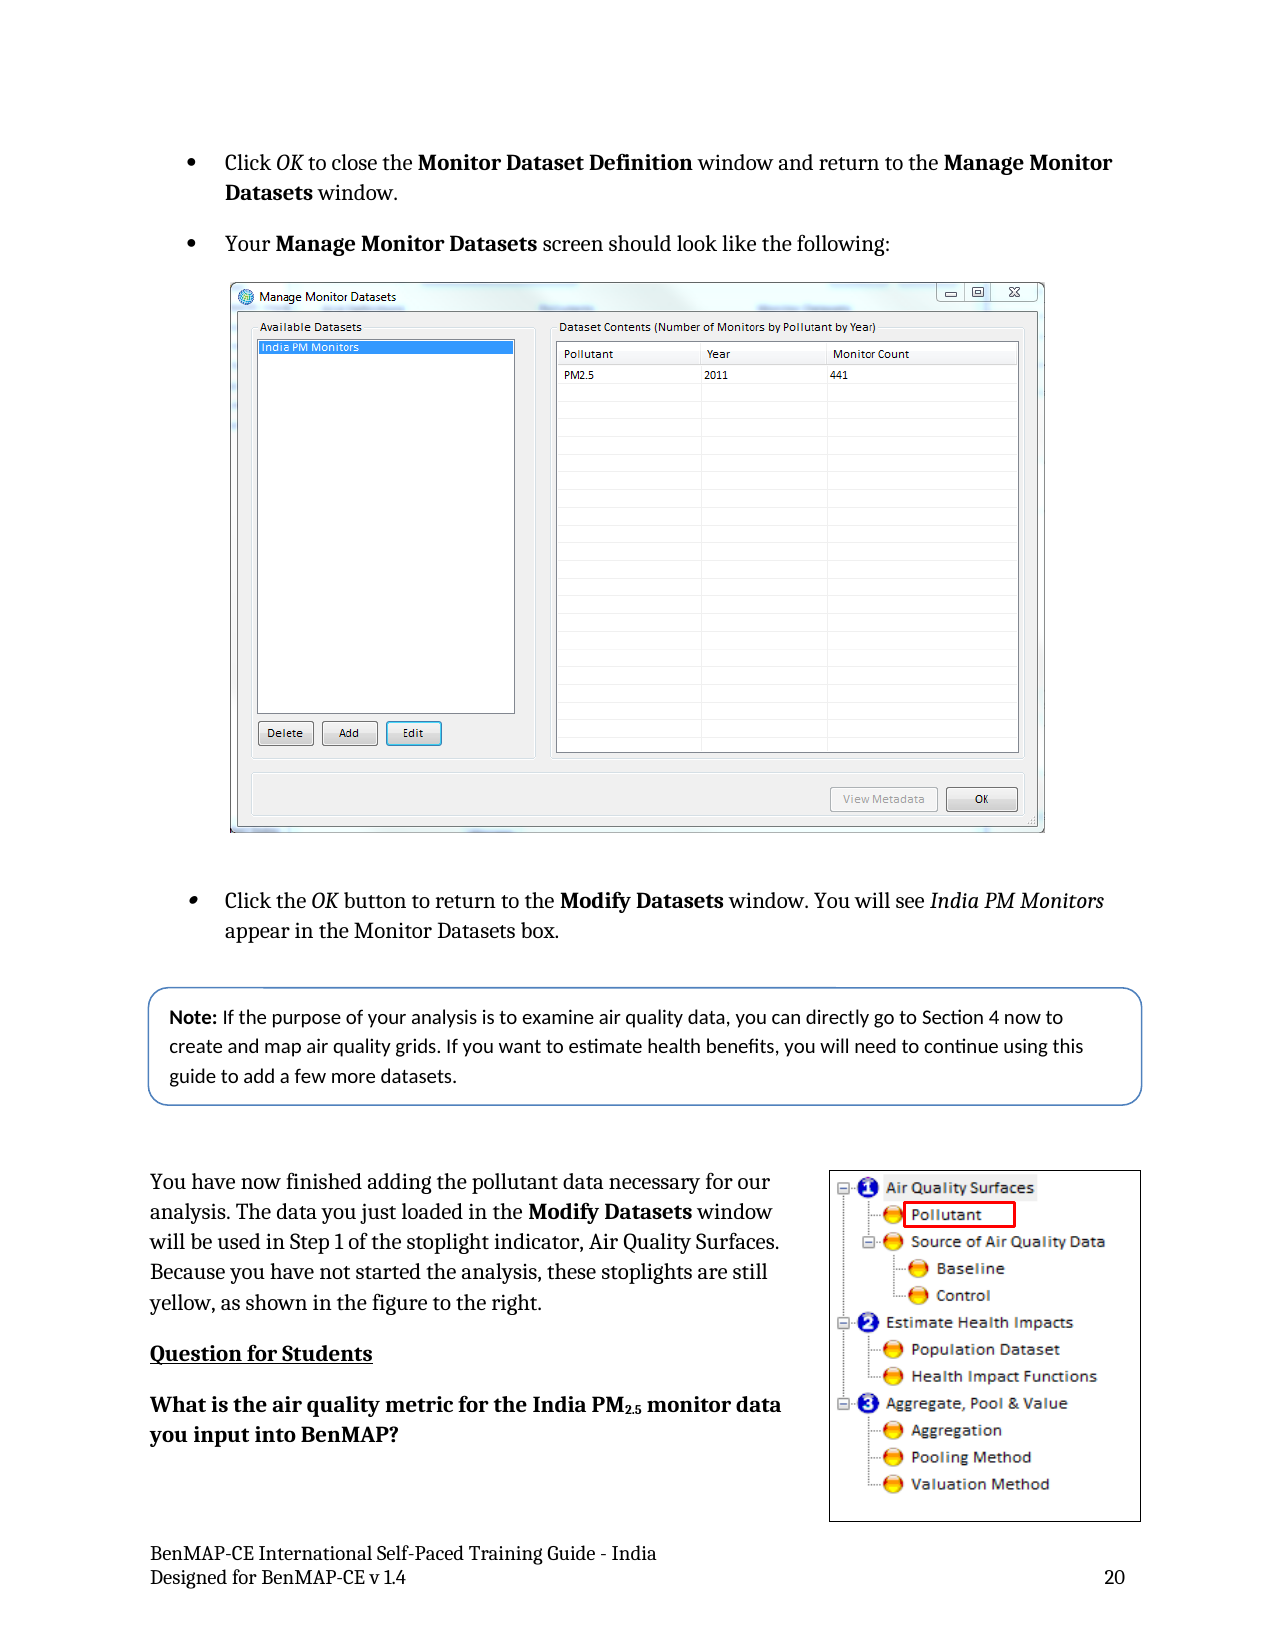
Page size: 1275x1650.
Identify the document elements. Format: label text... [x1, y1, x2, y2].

text Click OK to close the Monitor Dataset Definition window and return to the Manage Monitor Datasets window. [187, 150, 1125, 207]
text What is the air quality metric for the India PM2.5 monitor data you input into BenMAP? [150, 1391, 829, 1448]
text Question for Students [150, 1340, 829, 1367]
picture [230, 282, 1045, 833]
text Your Manage Monitor Datasets screen should look like the following: [187, 231, 1125, 258]
list Click the OK button to return to the Modify Datasets window. You will see India PM Monitors appear in the Monitor Datasets box. [187, 887, 1125, 944]
text You have now finished adding the pollutant data necessary for our analysis. The data you just loaded in the Modify Datasets window will be used in Step 1 of the stoplight indicator, Air Quality Surfaces. Because you have not started the analysis, these stoplights are still yellow, as shown in the figure to the right. [150, 1168, 1125, 1316]
picture [830, 1171, 1140, 1521]
